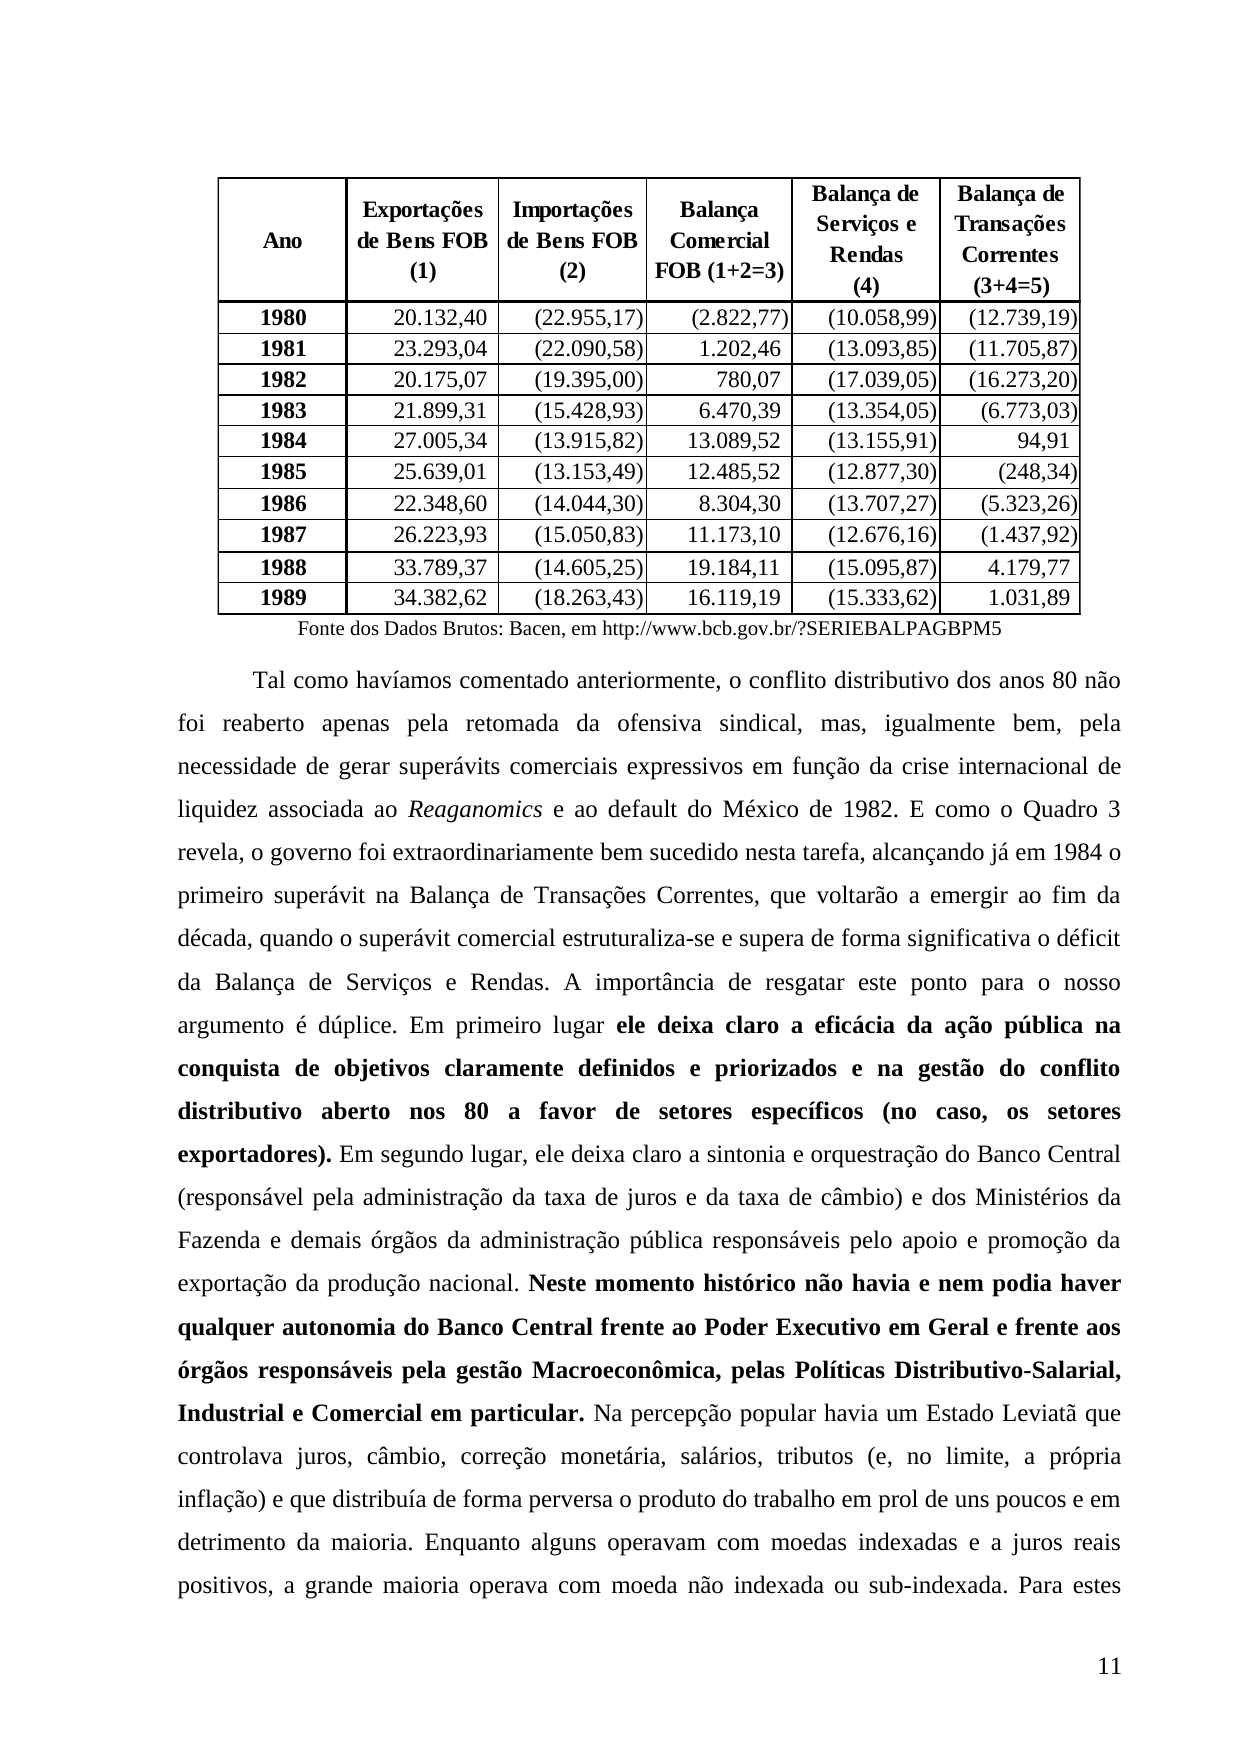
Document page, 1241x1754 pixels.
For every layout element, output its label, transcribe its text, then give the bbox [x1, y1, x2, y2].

text Fonte dos Dados Brutos: Bacen, em http://www.bcb.gov.br/?SERIEBALPAGBPM5 [177, 616, 1122, 640]
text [177, 665, 1122, 1599]
